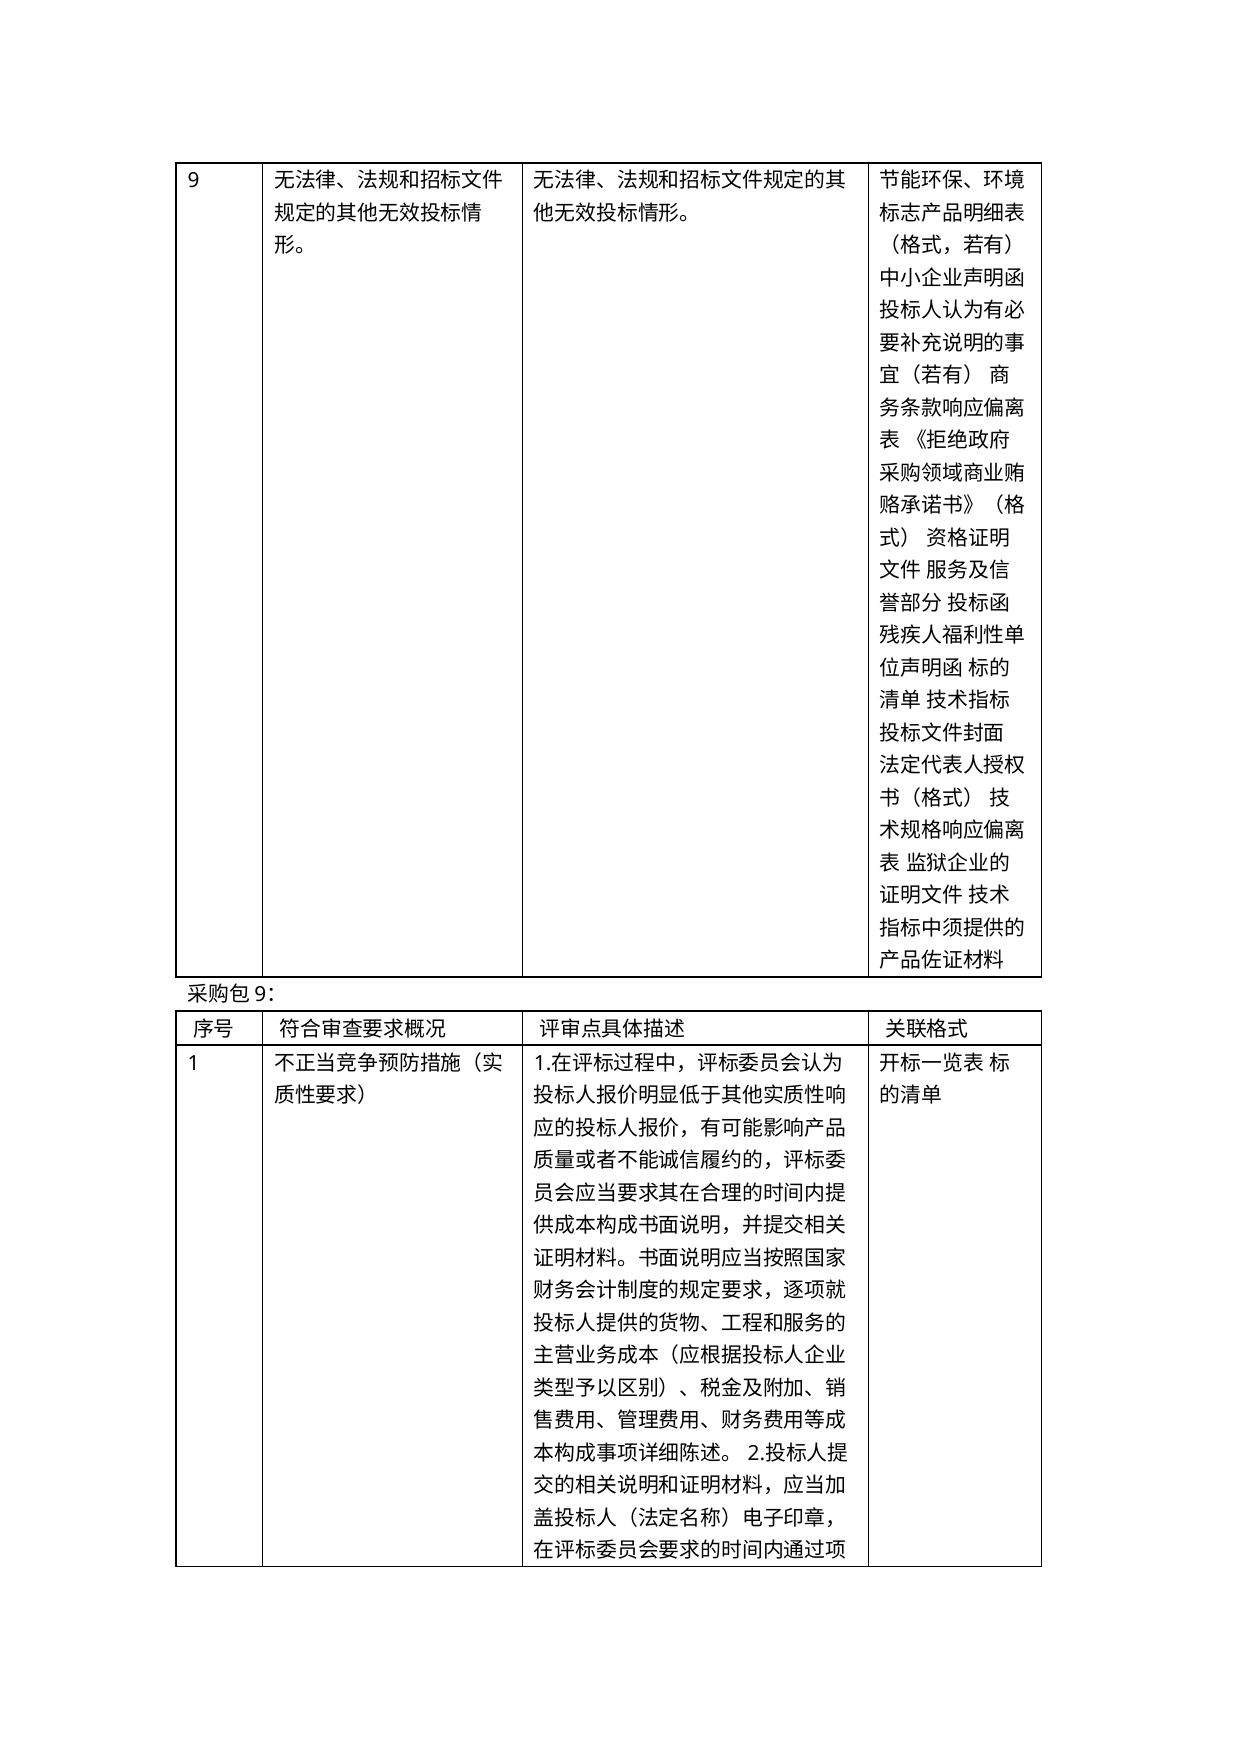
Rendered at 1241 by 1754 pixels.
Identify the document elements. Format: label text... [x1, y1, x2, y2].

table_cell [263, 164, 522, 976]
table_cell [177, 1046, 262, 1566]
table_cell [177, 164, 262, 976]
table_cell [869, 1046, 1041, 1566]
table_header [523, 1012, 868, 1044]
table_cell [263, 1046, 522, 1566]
text 采购包9： [187, 978, 1053, 1010]
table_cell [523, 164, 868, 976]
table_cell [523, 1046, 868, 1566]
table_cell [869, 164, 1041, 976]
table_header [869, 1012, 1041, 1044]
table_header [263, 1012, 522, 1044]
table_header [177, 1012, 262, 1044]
